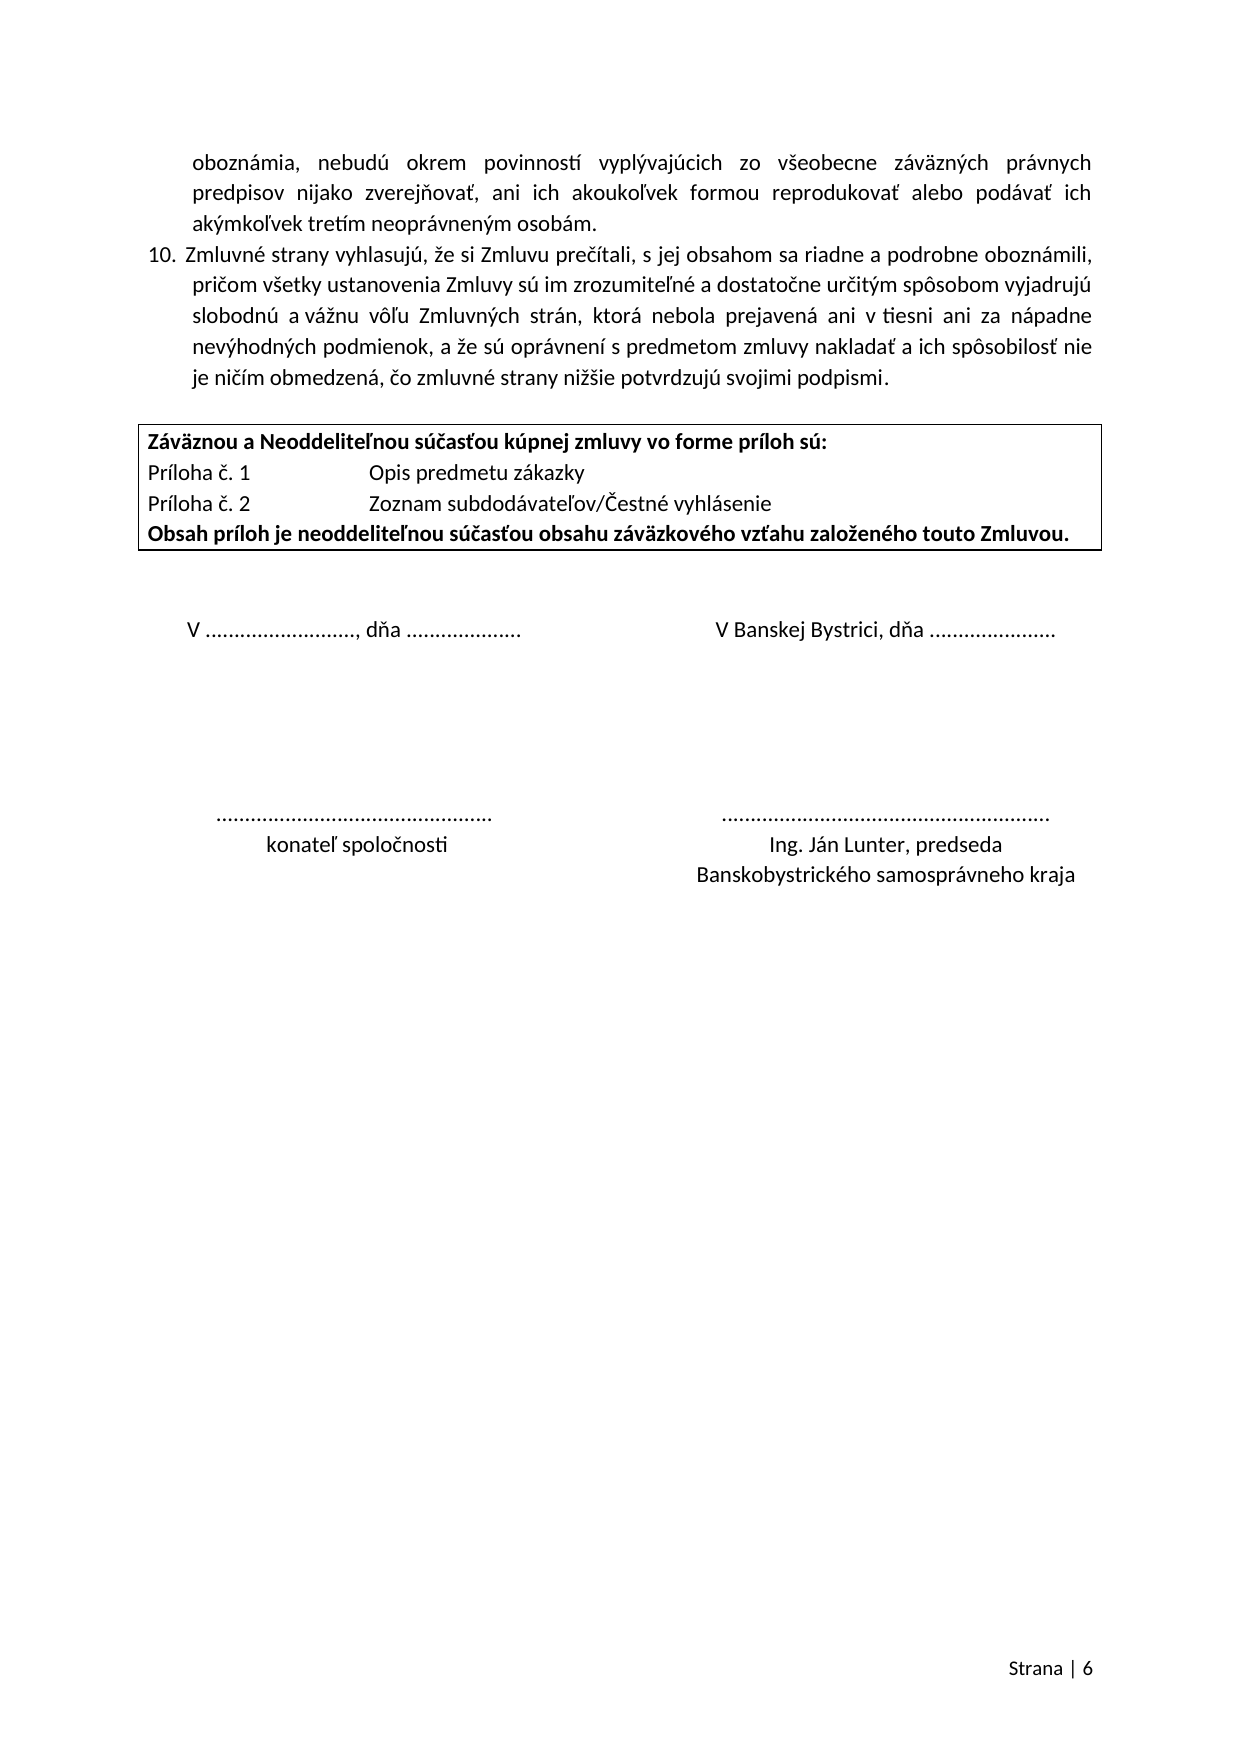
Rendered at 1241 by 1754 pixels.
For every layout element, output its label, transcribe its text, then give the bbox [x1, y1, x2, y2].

text ................................................ ......................................................... [148, 799, 1093, 827]
text Príloha č. 1 Opis predmetu zákazky [139, 455, 1101, 486]
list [148, 148, 1093, 237]
text Obsah príloh je neoddeliteľnou súčasťou obsahu záväzkového vzťahu založeného touto Zmluvou. [139, 516, 1101, 549]
list Zmluvné strany vyhlasujú, že si Zmluvu prečítali, s jej obsahom sa riadne a podrobne oboznámili, pričom všetky ustanovenia Zmluvy sú im zrozumiteľné a dostatočne určitým spôsobom vyjadrujú slobodnú a vážnu vôľu Zmluvných strán, ktorá nebola prejavená ani v tiesni ani za nápadne nevýhodných podmienok, a že sú oprávnení s predmetom zmluvy nakladať a ich spôsobilosť nie je ničím obmedzená, čo zmluvné strany nižšie potvrdzujú svojimi podpismi. [148, 240, 1093, 391]
text V .........................., dňa .................... V Banskej Bystrici, dňa ...................... [148, 615, 1093, 643]
text Záväznou a Neoddeliteľnou súčasťou kúpnej zmluvy vo forme príloh sú: [139, 425, 1101, 455]
text Banskobystrického samosprávneho kraja [148, 861, 1093, 889]
text Príloha č. 2 Zoznam subdodávateľov/Čestné vyhlásenie [139, 486, 1101, 516]
text konateľ spoločnosti Ing. Ján Lunter, predseda [148, 830, 1093, 858]
